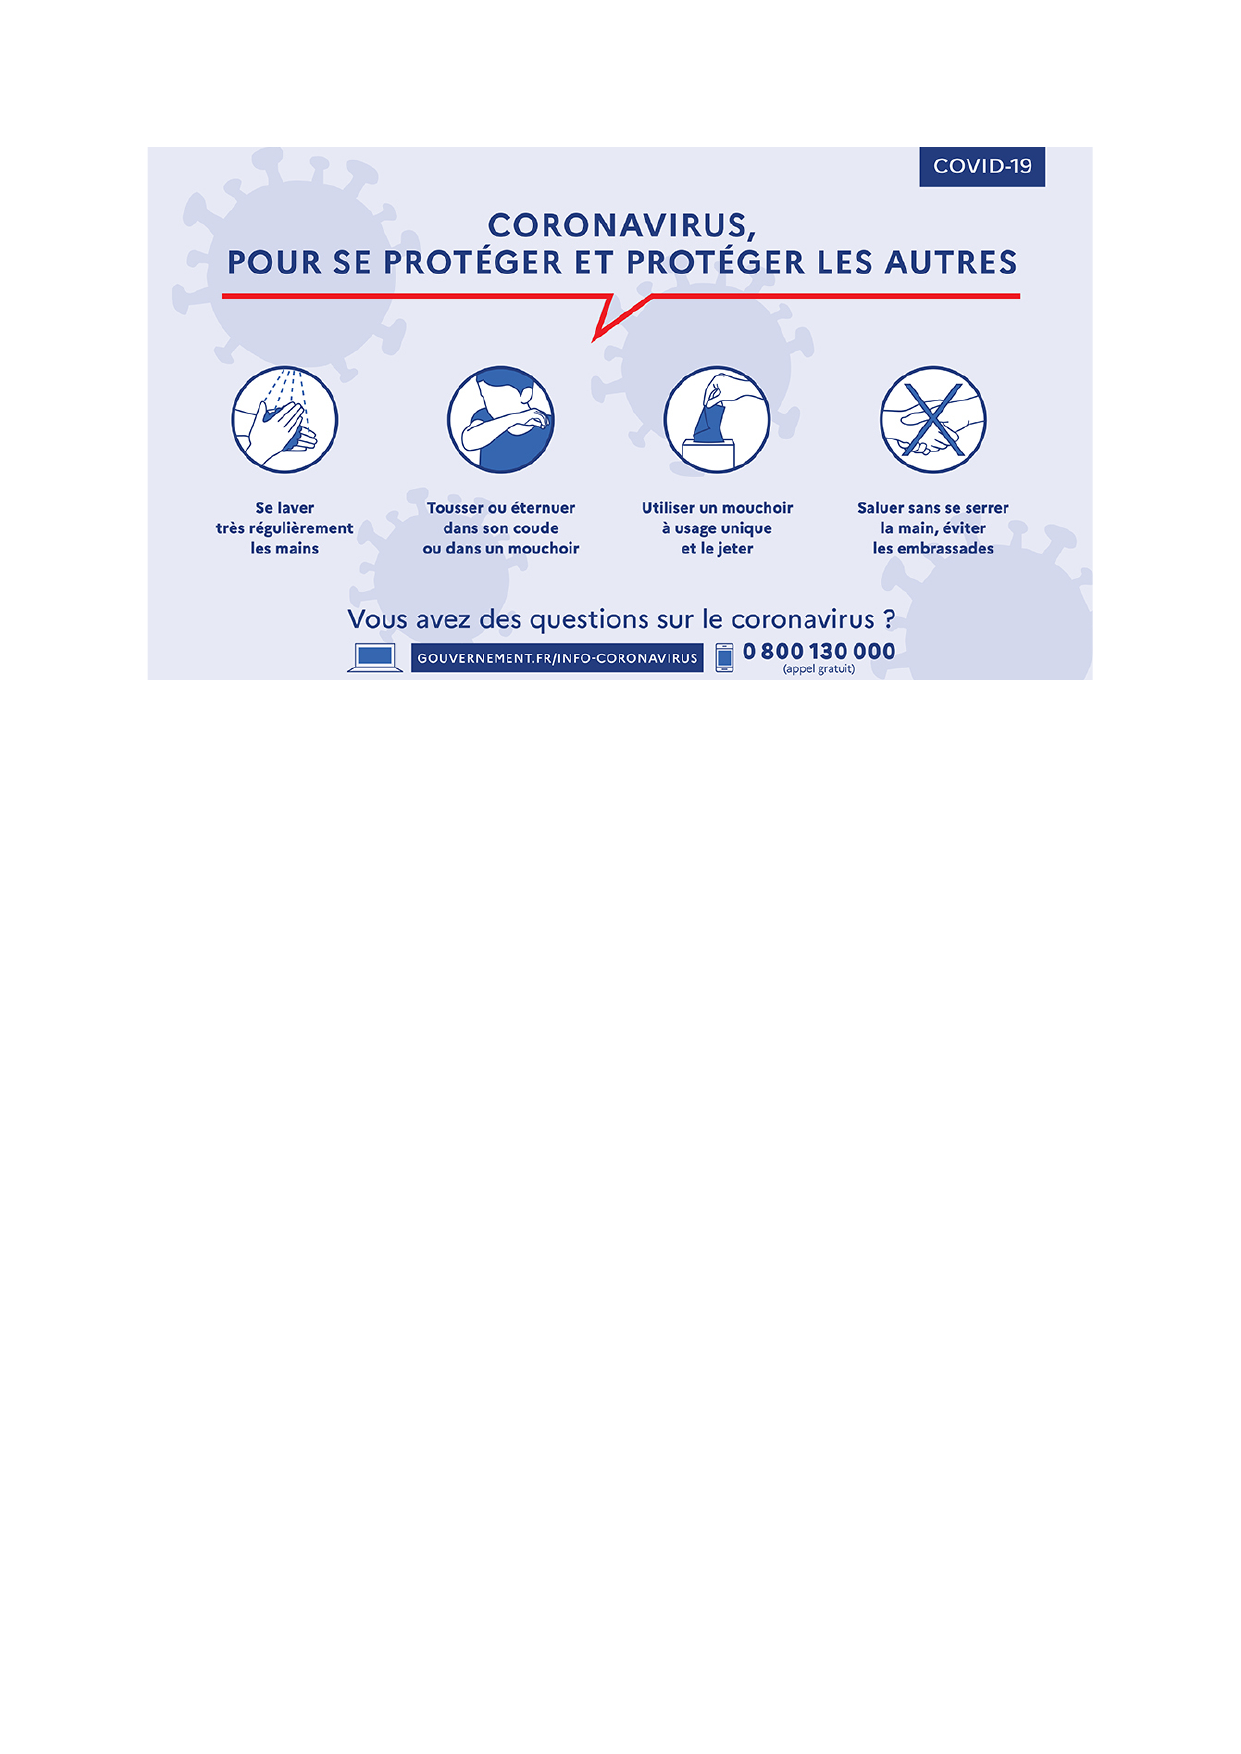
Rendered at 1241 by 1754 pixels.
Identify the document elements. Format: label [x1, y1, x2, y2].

picture [147, 147, 1093, 680]
